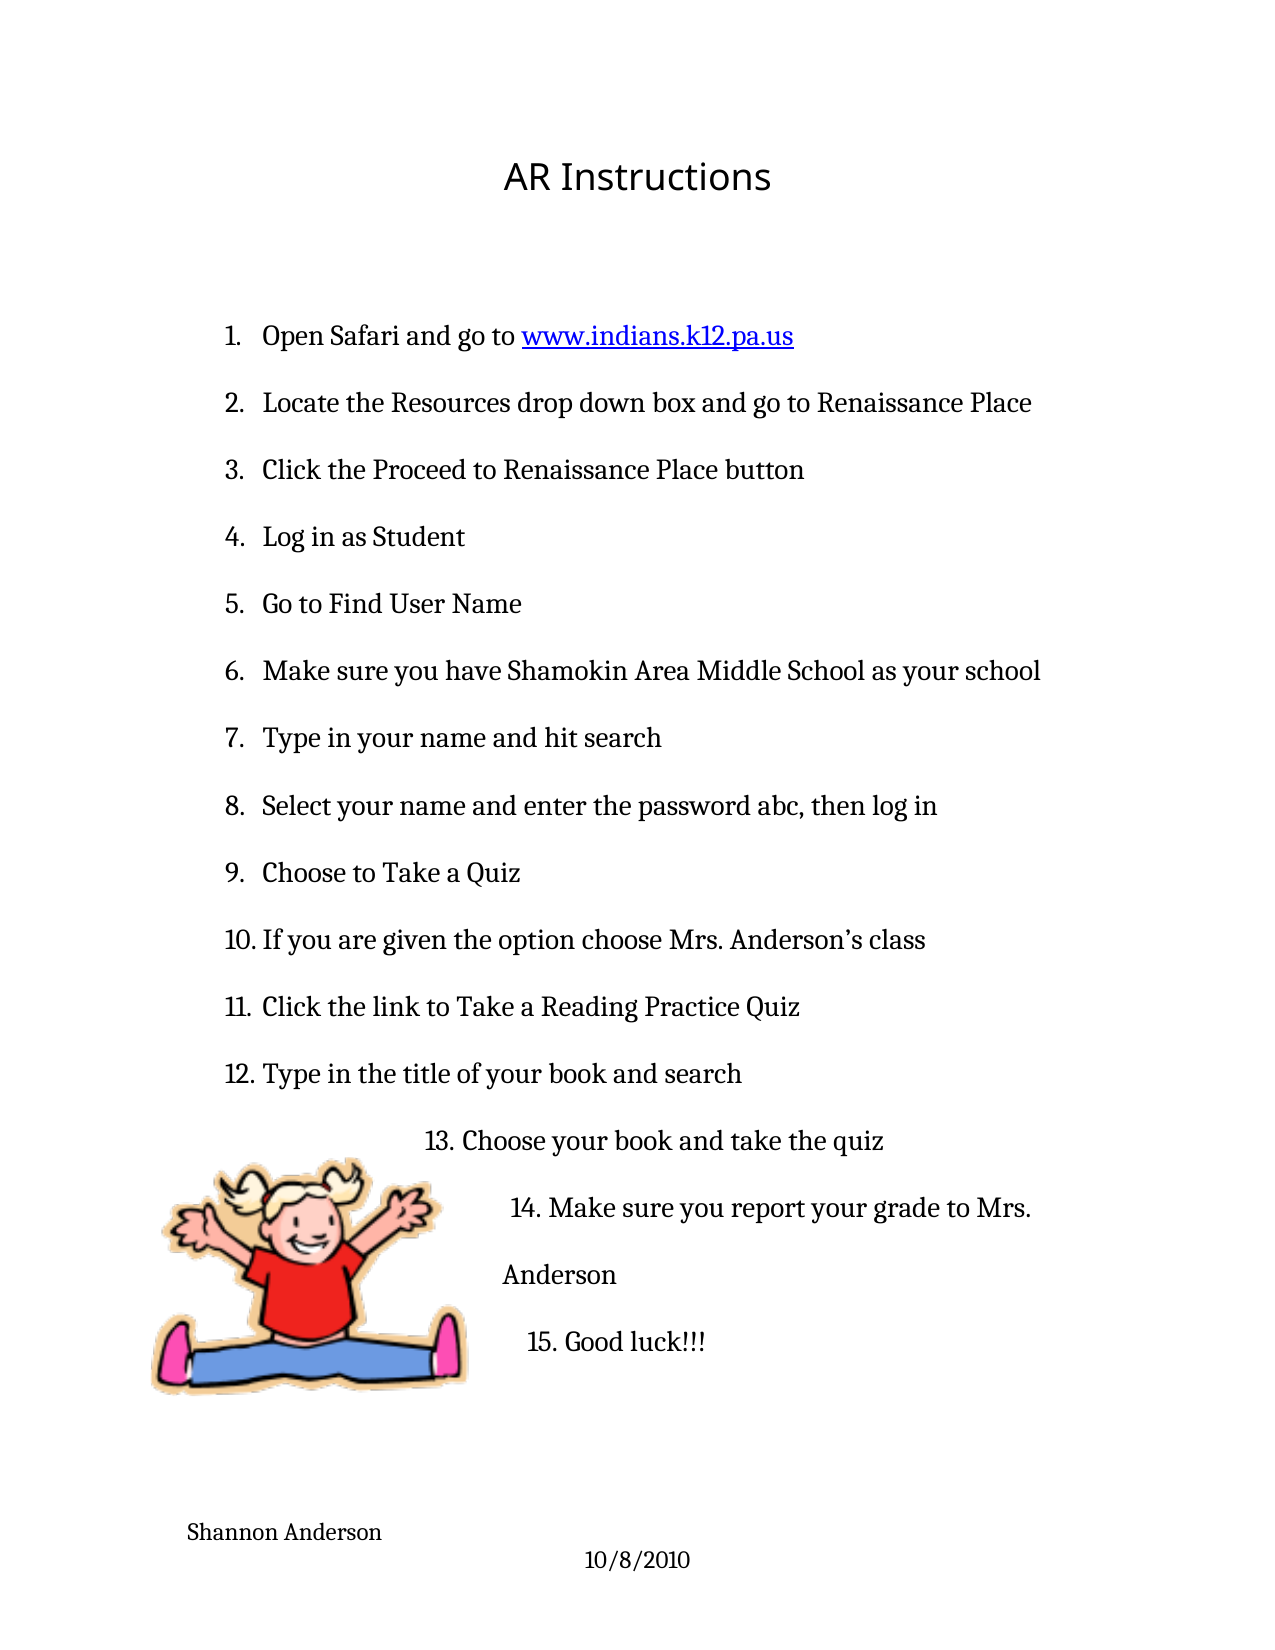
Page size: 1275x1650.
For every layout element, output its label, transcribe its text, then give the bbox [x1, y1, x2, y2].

list Make sure you have Shamokin Area Middle School as your school [225, 654, 1087, 688]
list Go to Find User Name [225, 587, 1087, 621]
list Type in the title of your book and search [225, 1057, 1087, 1091]
text AR Instructions [187, 150, 1087, 201]
list Locate the Resources drop down box and go to Renaissance Place [225, 386, 1087, 420]
list Click the Proceed to Renaissance Place button [225, 453, 1087, 487]
list Type in your name and hit search [225, 722, 1087, 755]
picture [150, 1155, 471, 1393]
list Choose to Take a Quiz [225, 856, 1087, 889]
list Log in as Student [225, 520, 1087, 554]
list Click the link to Take a Reading Practice Quiz [225, 990, 1087, 1023]
list Make sure you report your grade to Mrs. Anderson [373, 1191, 1087, 1292]
list Choose your book and take the quiz [225, 1124, 1087, 1158]
list Open Safari and go to www.indians.k12.pa.us [225, 319, 1087, 353]
list If you are given the option choose Mrs. Anderson’s class [225, 923, 1087, 956]
list Good luck!!! [471, 1325, 1087, 1359]
list Select your name and enter the password abc, then log in [225, 789, 1087, 822]
